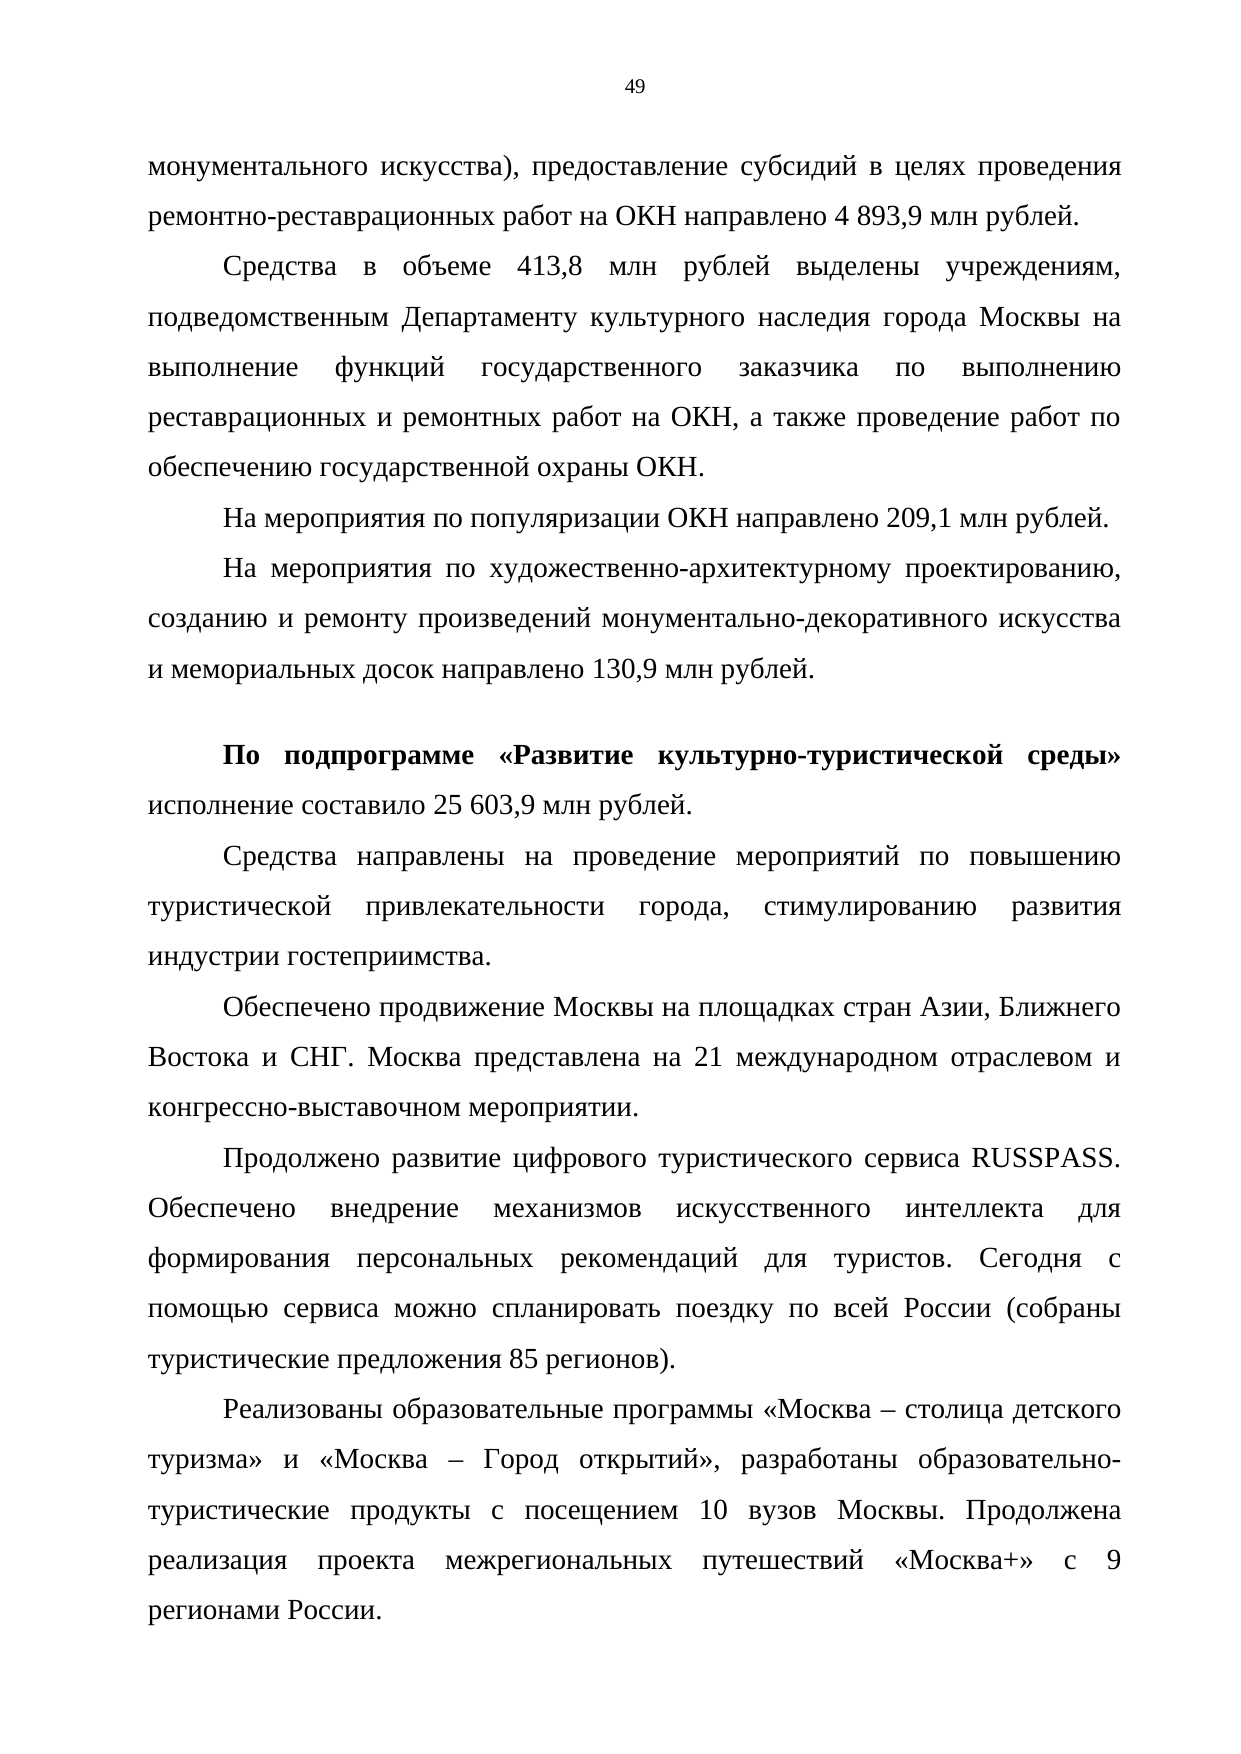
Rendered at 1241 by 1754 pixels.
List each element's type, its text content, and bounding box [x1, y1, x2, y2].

text Реализованы образовательные программы «Москва – столица детского туризма» и «Москва – Город открытий», разработаны образовательно-туристические продукты с посещением 10 вузов Москвы. Продолжена реализация проекта межрегиональных путешествий «Москва+» с 9 регионами России. [148, 1391, 1122, 1626]
text На мероприятия по популяризации ОКН направлено 209,1 млн рублей. [148, 500, 1122, 533]
text Продолжено развитие цифрового туристического сервиса RUSSPASS. Обеспечено внедрение механизмов искусственного интеллекта для формирования персональных рекомендаций для туристов. Сегодня с помощью сервиса можно спланировать поездку по всей России (собраны туристические предложения 85 регионов). [148, 1140, 1122, 1374]
text На мероприятия по художественно-архитектурному проектированию, созданию и ремонту произведений монументально-декоративного искусства и мемориальных досок направлено 130,9 млн рублей. [148, 550, 1122, 684]
text Средства направлены на проведение мероприятий по повышению туристической привлекательности города, стимулированию развития индустрии гостеприимства. [148, 838, 1122, 972]
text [148, 148, 1122, 232]
text Средства в объеме 413,8 млн рублей выделены учреждениям, подведомственным Департаменту культурного наследия города Москвы на выполнение функций государственного заказчика по выполнению реставрационных и ремонтных работ на ОКН, а также проведение работ по обеспечению государственной охраны ОКН. [148, 248, 1122, 483]
text По подпрограмме «Развитие культурно-туристической среды» исполнение составило 25 603,9 млн рублей. [148, 737, 1122, 821]
text Обеспечено продвижение Москвы на площадках стран Азии, Ближнего Востока и СНГ. Москва представлена на 21 международном отраслевом и конгрессно-выставочном мероприятии. [148, 989, 1122, 1123]
